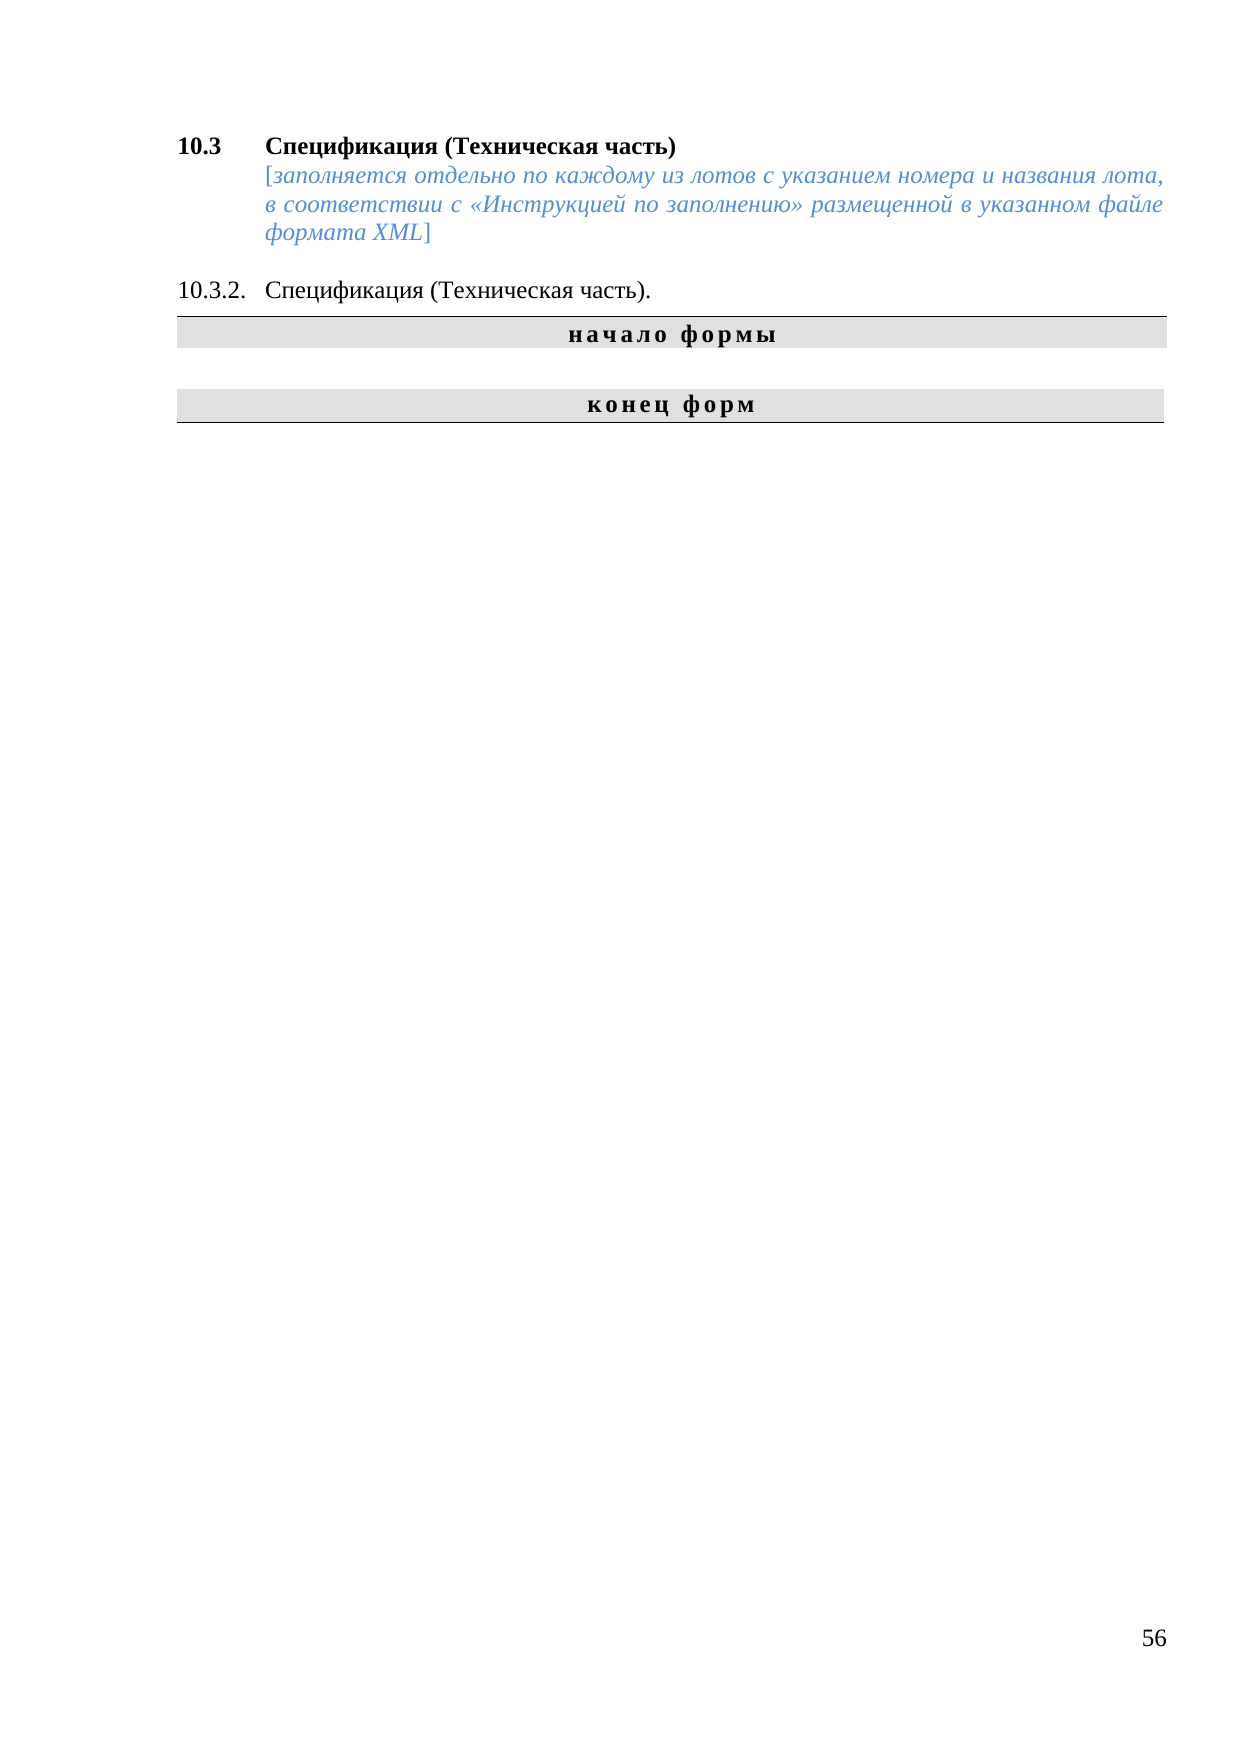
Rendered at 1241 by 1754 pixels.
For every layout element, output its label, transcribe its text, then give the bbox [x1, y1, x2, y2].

list Спецификация (Техническая часть) [177, 131, 1167, 160]
list [заполняется отдельно по каждому из лотов с указанием номера и названия лота, в соответствии с «Инструкцией по заполнению» размещенной в указанном файле формата XML] [265, 160, 1167, 246]
list Спецификация (Техническая часть). [177, 275, 1167, 304]
text начало формы [177, 317, 1167, 348]
text конец форм [177, 389, 1164, 422]
